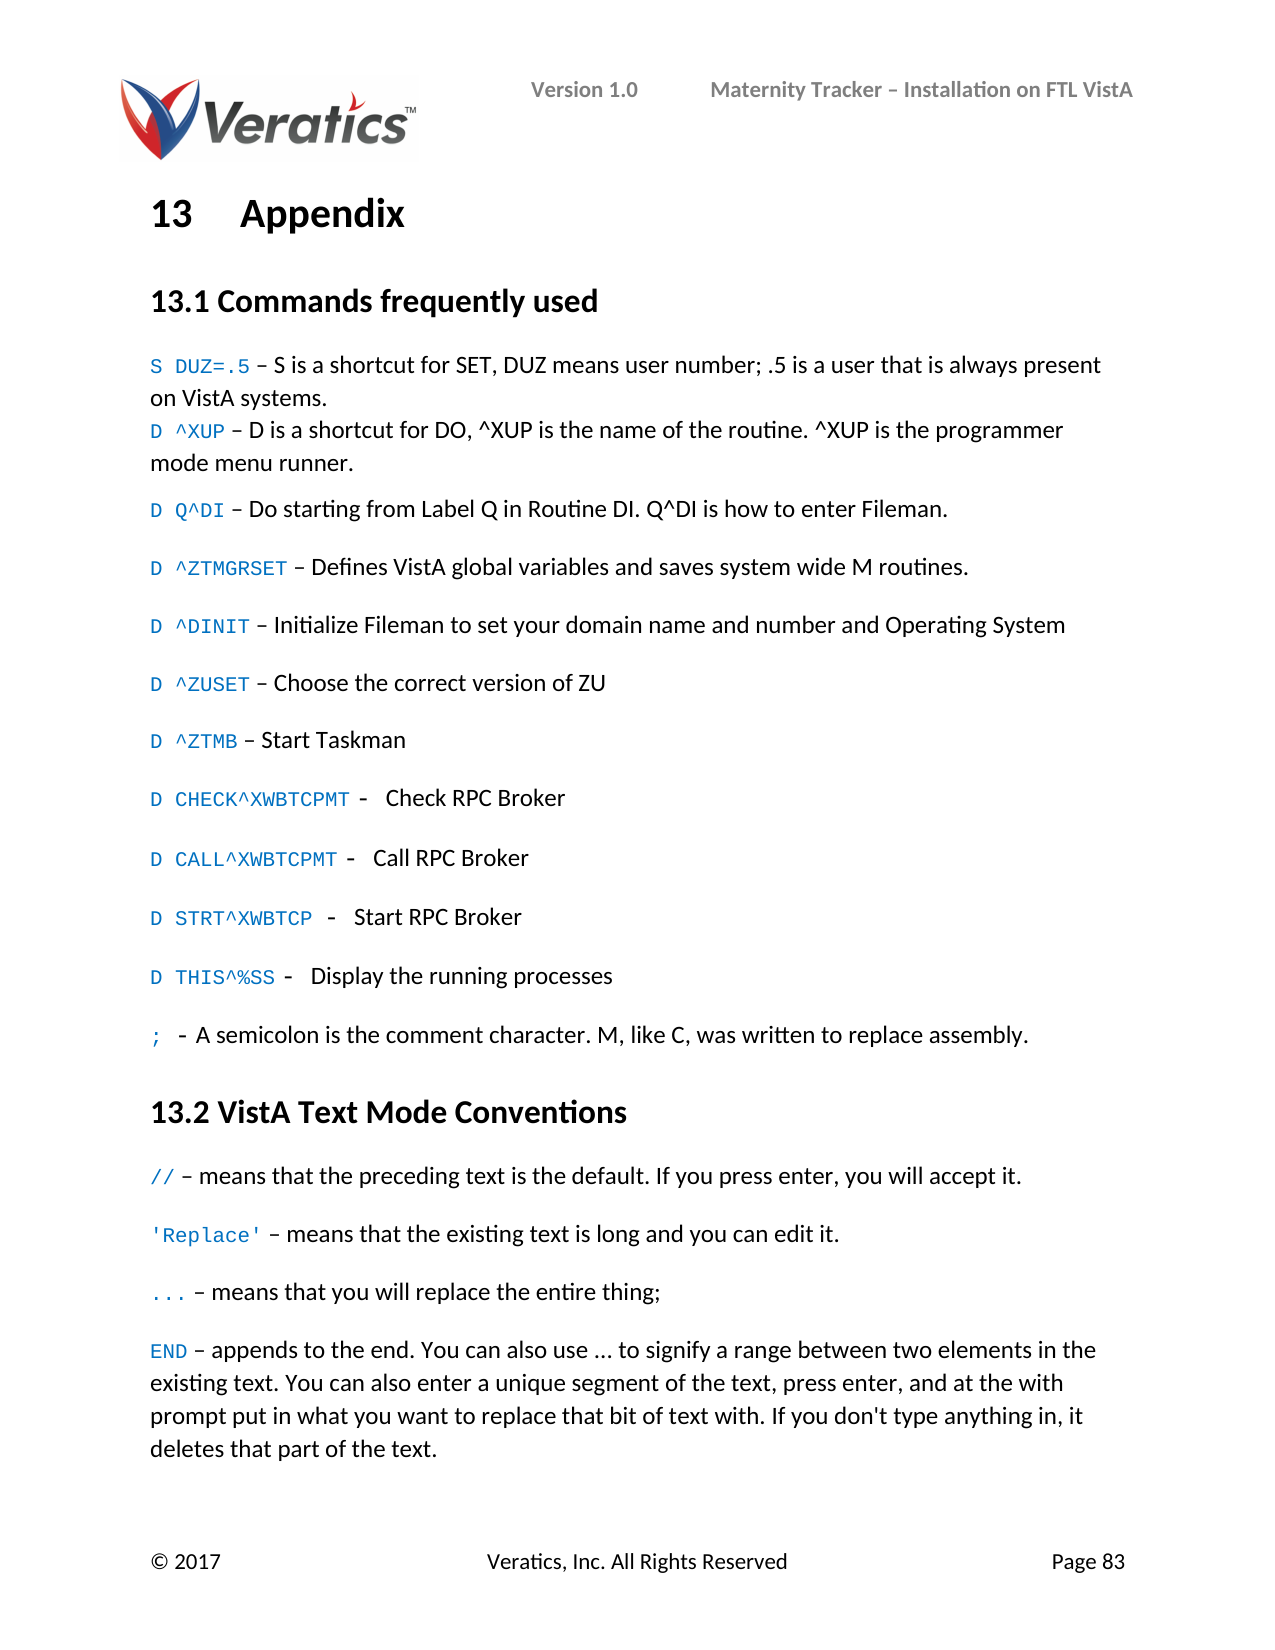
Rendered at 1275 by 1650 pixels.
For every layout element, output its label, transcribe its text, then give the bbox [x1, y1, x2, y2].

text END – appends to the end. You can also use ... to signify a range between two elements in the existing text. You can also enter a unique segment of the text, press enter, and at the with prompt put in what you want to replace that bit of text with. If you don't type anything in, it deletes that part of the text. [150, 1334, 1125, 1463]
subtitle Commands frequently used [150, 280, 1125, 321]
text D STRT^XWBTCP - Start RPC Broker [150, 901, 1125, 933]
text D ^ZTMB – Start Taskman [150, 725, 1125, 755]
text ; - A semicolon is the comment character. M, like C, was written to replace assembly. [150, 1020, 1125, 1051]
picture [118, 75, 419, 162]
text D THIS^%SS - Display the running processes [150, 960, 1125, 992]
text D Q^DI – Do starting from Label Q in Routine DI. Q^DI is how to enter Fileman. [150, 493, 1125, 523]
text D CHECK^XWBTCPMT - Check RPC Broker [150, 783, 1125, 814]
subtitle VistA Text Mode Conventions [150, 1091, 1125, 1132]
text D ^ZTMGRSET – Defines VistA global variables and saves system wide M routines. [150, 551, 1125, 581]
text ... – means that you will replace the entire thing; [150, 1276, 1125, 1307]
text D ^DINIT – Initialize Fileman to set your domain name and number and Operating System [150, 609, 1125, 639]
text D ^XUP – D is a shortcut for DO, ^XUP is the name of the routine. ^XUP is the programmer mode menu runner. [150, 415, 1125, 478]
text // – means that the preceding text is the default. If you press enter, you will accept it. [150, 1160, 1125, 1191]
text D ^ZUSET – Choose the correct version of ZU [150, 667, 1125, 697]
subtitle Appendix [150, 187, 1125, 238]
text S DUZ=.5 – S is a shortcut for SET, DUZ means user number; .5 is a user that is always present on VistA systems. [150, 349, 1125, 412]
text 'Replace' – means that the existing text is long and you can edit it. [150, 1218, 1125, 1249]
text D CALL^XWBTCPMT - Call RPC Broker [150, 842, 1125, 874]
